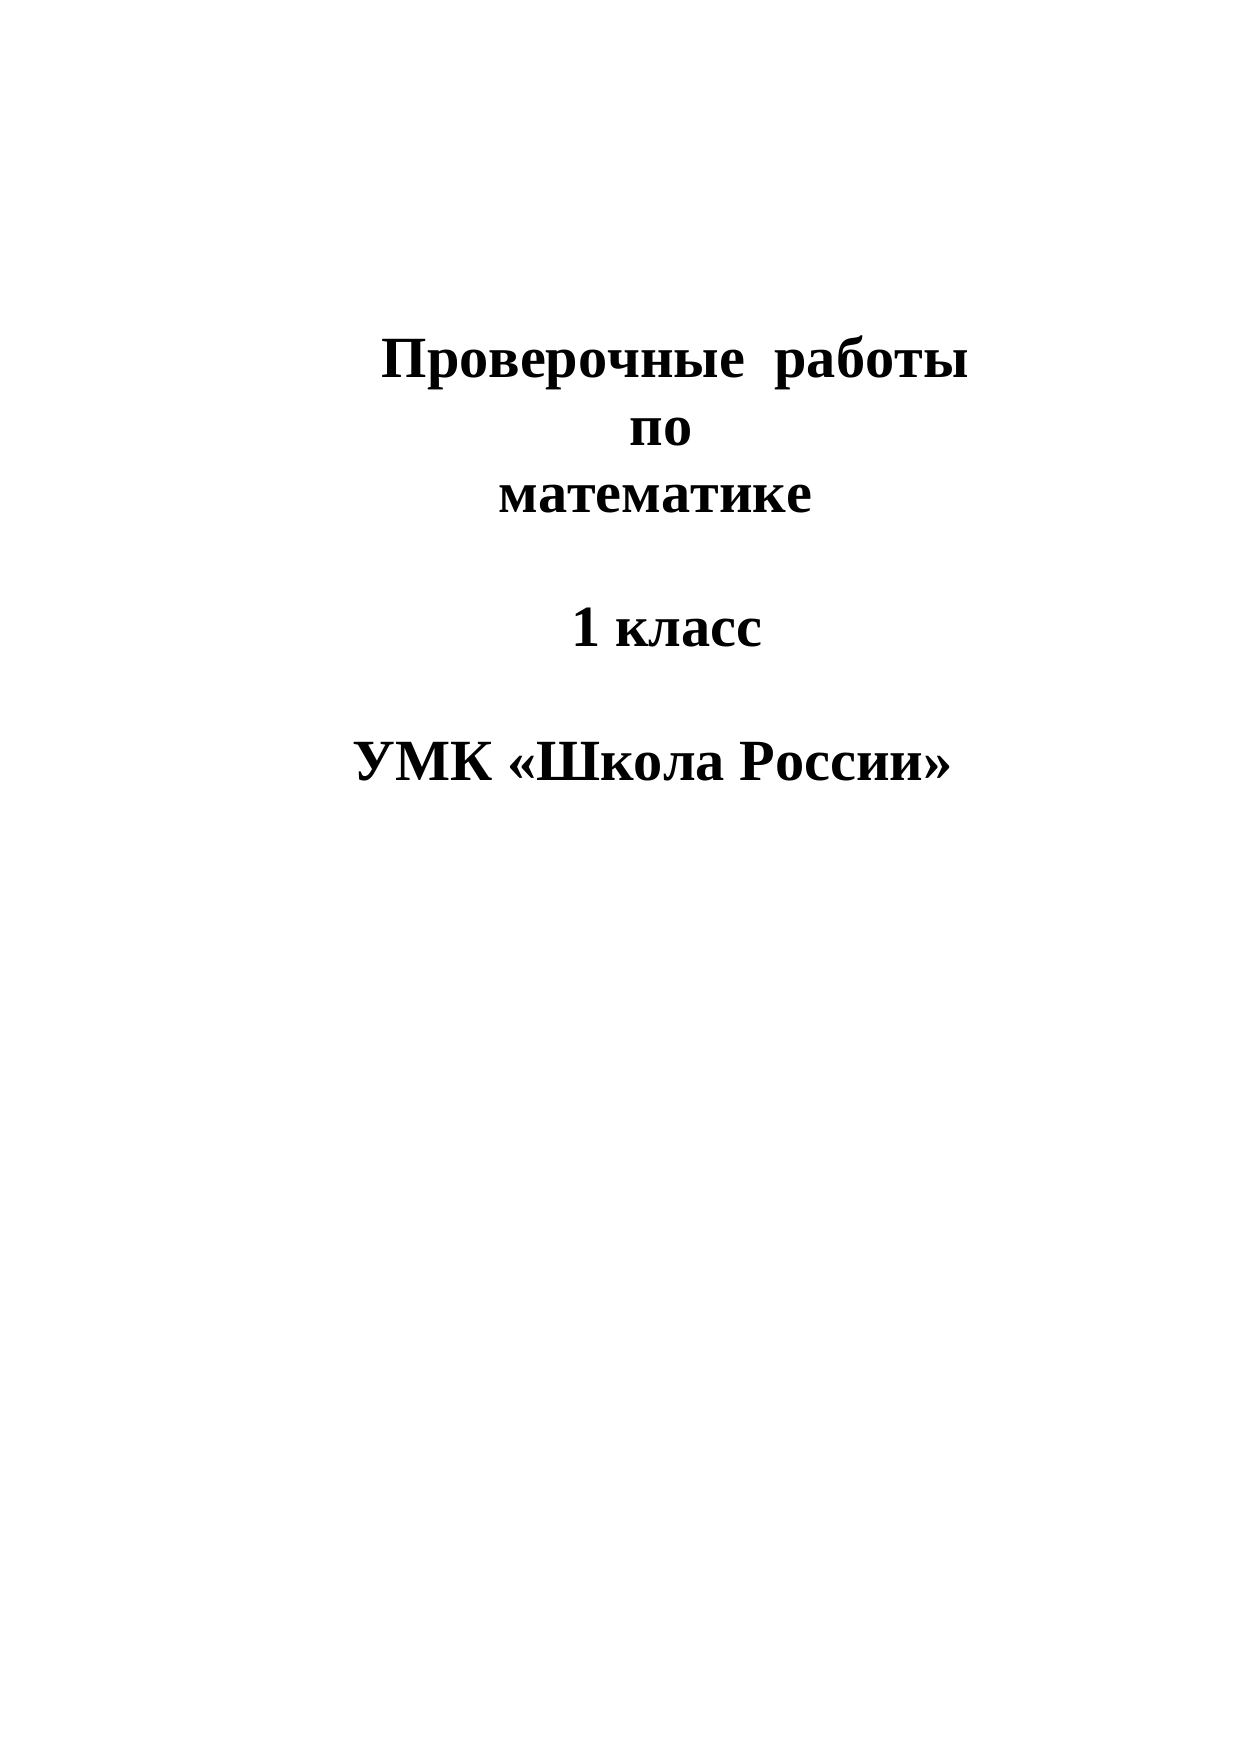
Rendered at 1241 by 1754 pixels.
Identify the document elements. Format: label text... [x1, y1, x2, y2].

text по [177, 391, 1152, 458]
text УМК «Школа России» [177, 726, 1152, 793]
text Проверочные работы [177, 323, 1152, 391]
text 1 класс [177, 592, 1152, 659]
text математике [177, 458, 1152, 525]
